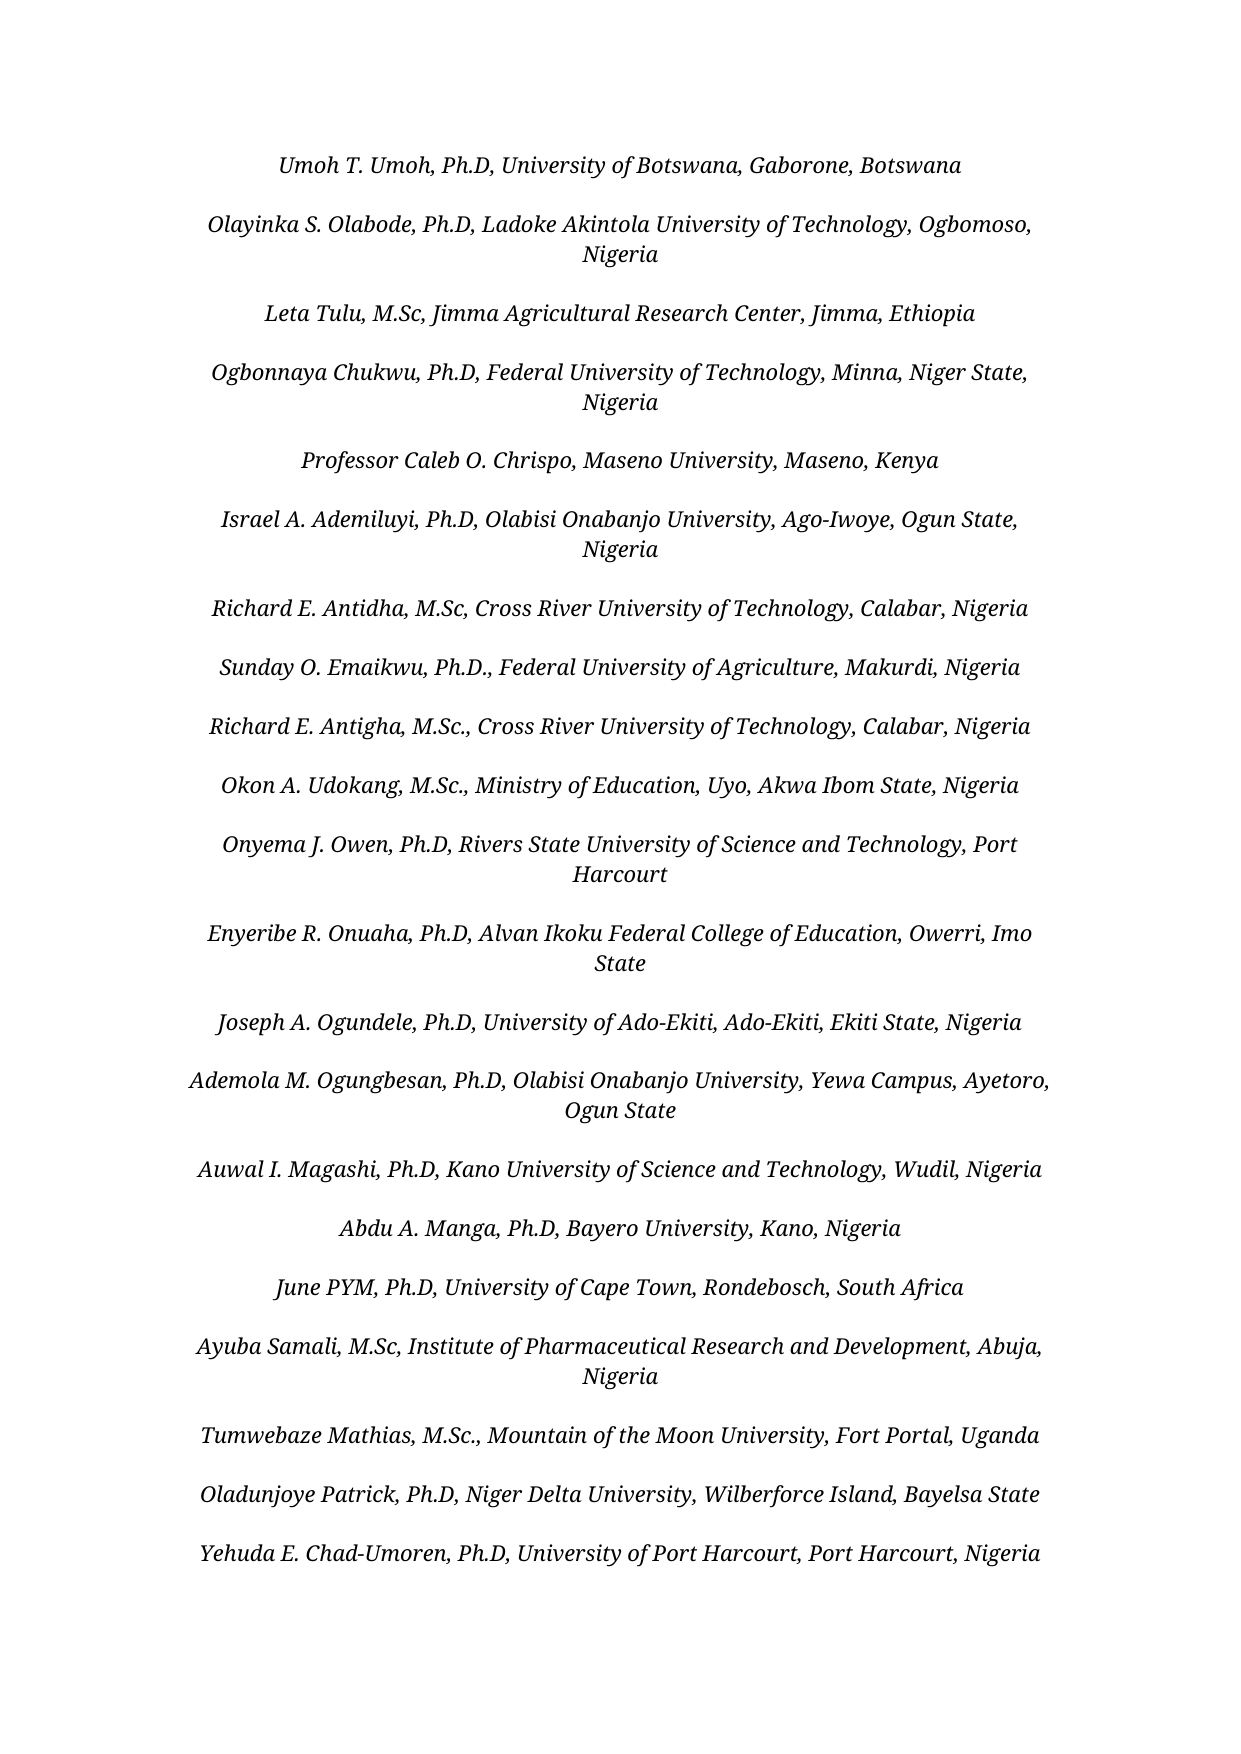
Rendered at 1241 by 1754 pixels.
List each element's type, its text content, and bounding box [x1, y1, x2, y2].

text June PYM, Ph.D, University of Cape Town, Rondebosch, South Africa [187, 1272, 1053, 1302]
text Oladunjoye Patrick, Ph.D, Niger Delta University, Wilberforce Island, Bayelsa State [187, 1479, 1053, 1508]
text Umoh T. Umoh, Ph.D, University of Botswana, Gaborone, Botswana [187, 150, 1053, 180]
text Onyema J. Owen, Ph.D, Rivers State University of Science and Technology, Port Harcourt [187, 829, 1053, 888]
text Richard E. Antigha, M.Sc., Cross River University of Technology, Calabar, Nigeria [187, 711, 1053, 741]
text Yehuda E. Chad-Umoren, Ph.D, University of Port Harcourt, Port Harcourt, Nigeria [187, 1538, 1053, 1567]
text Israel A. Ademiluyi, Ph.D, Olabisi Onabanjo University, Ago-Iwoye, Ogun State, Nigeria [187, 504, 1053, 564]
text Tumwebaze Mathias, M.Sc., Mountain of the Moon University, Fort Portal, Uganda [187, 1420, 1053, 1449]
text Olayinka S. Olabode, Ph.D, Ladoke Akintola University of Technology, Ogbomoso, Nigeria [187, 209, 1053, 268]
text Professor Caleb O. Chrispo, Maseno University, Maseno, Kenya [187, 445, 1053, 475]
text Auwal I. Magashi, Ph.D, Kano University of Science and Technology, Wudil, Nigeria [187, 1154, 1053, 1184]
text Joseph A. Ogundele, Ph.D, University of Ado-Ekiti, Ado-Ekiti, Ekiti State, Nigeria [187, 1006, 1053, 1036]
text Enyeribe R. Onuaha, Ph.D, Alvan Ikoku Federal College of Education, Owerri, Imo State [187, 918, 1053, 977]
text Sunday O. Emaikwu, Ph.D., Federal University of Agriculture, Makurdi, Nigeria [187, 652, 1053, 682]
text Leta Tulu, M.Sc, Jimma Agricultural Research Center, Jimma, Ethiopia [187, 298, 1053, 327]
text Okon A. Udokang, M.Sc., Ministry of Education, Uyo, Akwa Ibom State, Nigeria [187, 770, 1053, 800]
text Ademola M. Ogungbesan, Ph.D, Olabisi Onabanjo University, Yewa Campus, Ayetoro, Ogun State [187, 1065, 1053, 1125]
text Abdu A. Manga, Ph.D, Bayero University, Kano, Nigeria [187, 1213, 1053, 1243]
text Ayuba Samali, M.Sc, Institute of Pharmaceutical Research and Development, Abuja, Nigeria [187, 1331, 1053, 1391]
text Richard E. Antidha, M.Sc, Cross River University of Technology, Calabar, Nigeria [187, 593, 1053, 623]
text Ogbonnaya Chukwu, Ph.D, Federal University of Technology, Minna, Niger State, Nigeria [187, 357, 1053, 416]
